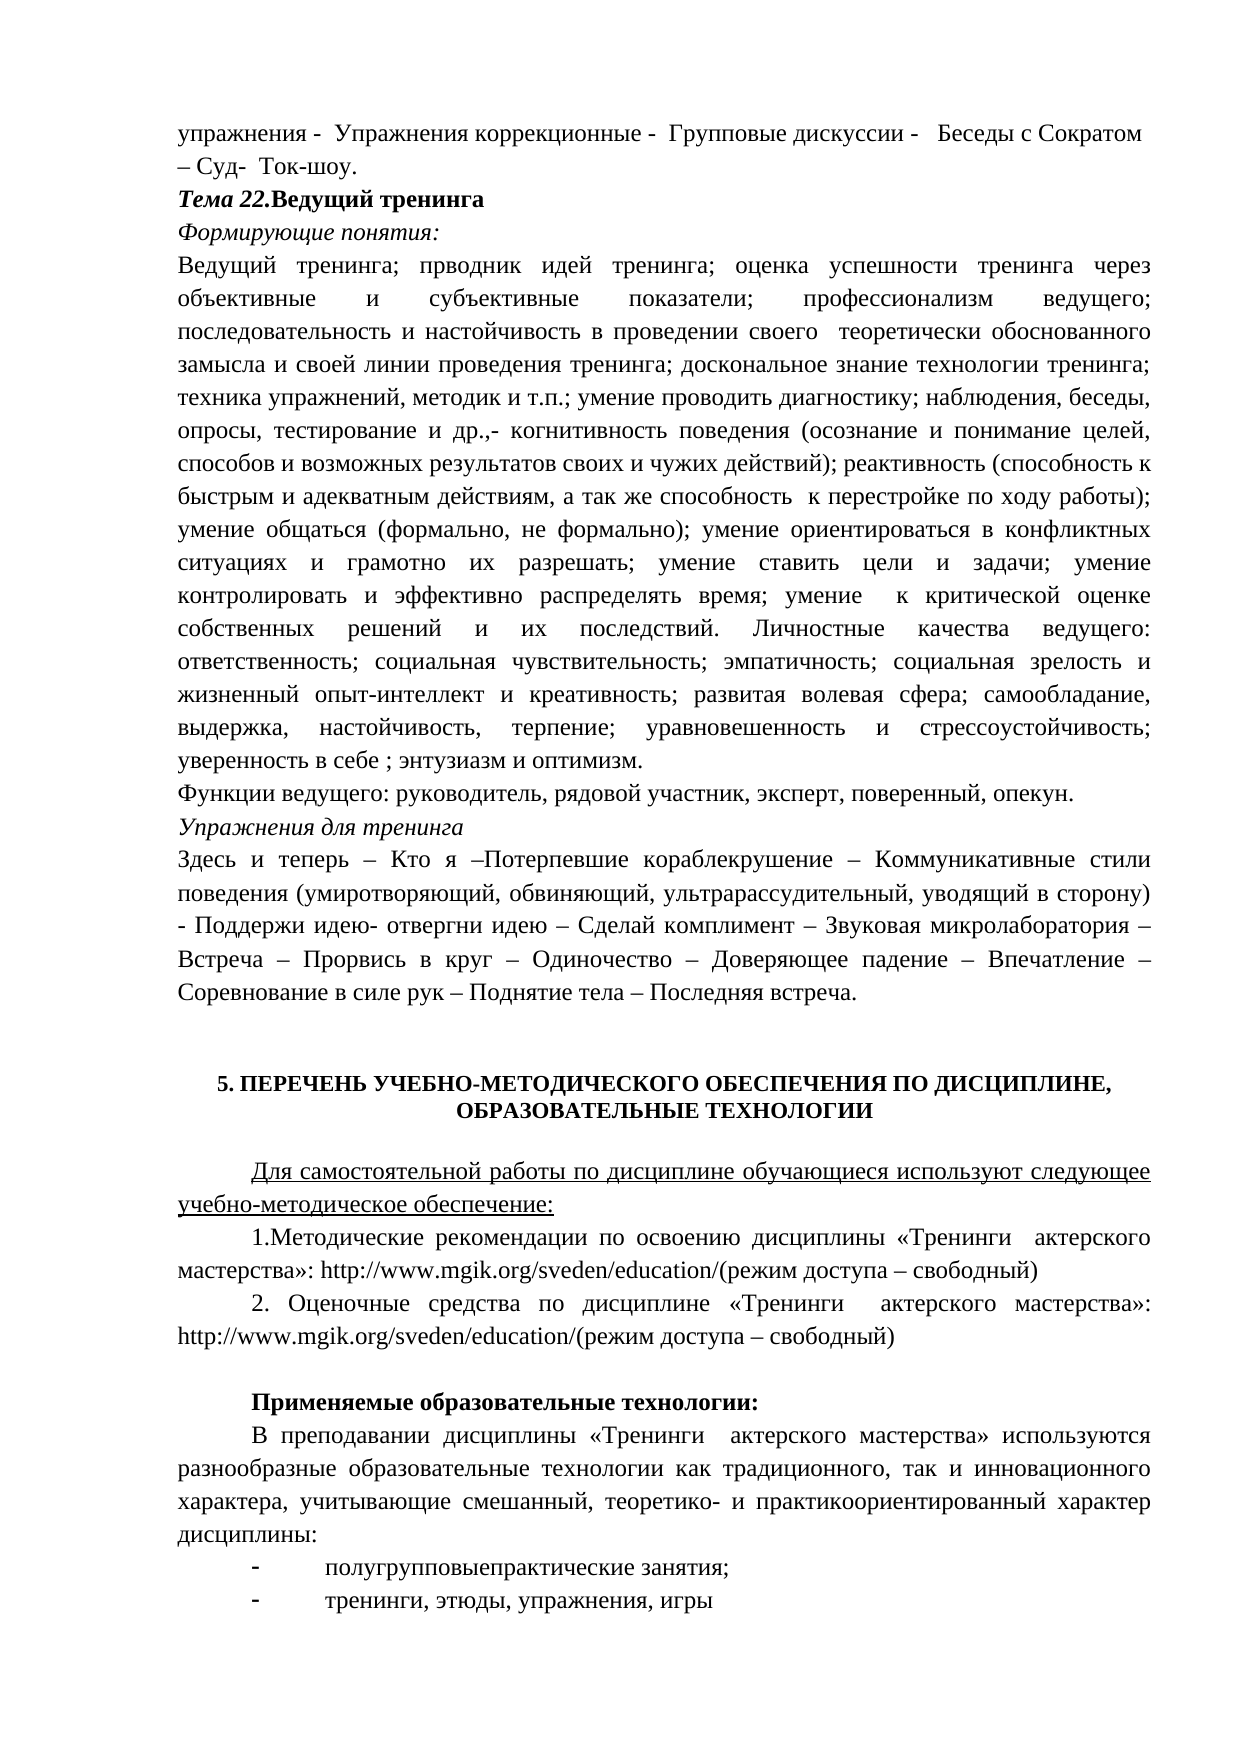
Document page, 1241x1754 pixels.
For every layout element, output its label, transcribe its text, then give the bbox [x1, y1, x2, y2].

list тренинги, этюды, упражнения, игры [177, 1585, 1152, 1614]
text Функции ведущего: руководитель, рядовой участник, эксперт, поверенный, опекун. [177, 778, 1152, 807]
subtitle 5. ПЕРЕЧЕНЬ УЧЕБНО-МЕТОДИЧЕСКОГО ОБЕСПЕЧЕНИЯ ПО ДИСЦИПЛИНЕ, ОБРАЗОВАТЕЛЬНЫЕ ТЕХНОЛОГИИ [177, 1070, 1152, 1123]
text Здесь и теперь – Кто я –Потерпевшие кораблекрушение – Коммуникативные стили поведения (умиротворяющий, обвиняющий, ультрарассудительный, уводящий в сторону) - Поддержи идею- отвергни идею – Сделай комплимент – Звуковая микролаборатория – Встреча – Прорвись в круг – Одиночество – Доверяющее падение – Впечатление – Соревнование в силе рук – Поднятие тела – Последняя встреча. [177, 844, 1152, 1005]
text Применяемые образовательные технологии: [177, 1387, 1152, 1416]
text Тема 22.Ведущий тренинга [177, 184, 1152, 213]
text 1.Методические рекомендации по освоению дисциплины «Тренинги актерского мастерства»: http://www.mgik.org/sveden/education/(режим доступа – свободный) [177, 1222, 1152, 1284]
text Упражнения для тренинга [177, 812, 1152, 840]
text В преподавании дисциплины «Тренинги актерского мастерства» используются разнообразные образовательные технологии как традиционного, так и инновационного характера, учитывающие смешанный, теоретико- и практикоориентированный характер дисциплины: [177, 1420, 1152, 1548]
text 2. Оценочные средства по дисциплине «Тренинги актерского мастерства»: http://www.mgik.org/sveden/education/(режим доступа – свободный) [177, 1288, 1152, 1350]
text Ведущий тренинга; прводник идей тренинга; оценка успешности тренинга через объективные и субъективные показатели; профессионализм ведущего; последовательность и настойчивость в проведении своего теоретически обоснованного замысла и своей линии проведения тренинга; доскональное знание технологии тренинга; техника упражнений, методик и т.п.; умение проводить диагностику; наблюдения, беседы, опросы, тестирование и др.,- когнитивность поведения (осознание и понимание целей, способов и возможных результатов своих и чужих действий); реактивность (способность к быстрым и адекватным действиям, а так же способность к перестройке по ходу работы); умение общаться (формально, не формально); умение ориентироваться в конфликтных ситуациях и грамотно их разрешать; умение ставить цели и задачи; умение контролировать и эффективно распределять время; умение к критической оценке собственных решений и их последствий. Личностные качества ведущего: ответственность; социальная чувствительность; эмпатичность; социальная зрелость и жизненный опыт-интеллект и креативность; развитая волевая сфера; самообладание, выдержка, настойчивость, терпение; уравновешенность и стрессоустойчивость; уверенность в себе ; энтузиазм и оптимизм. [177, 250, 1152, 774]
list полугрупповыепрактические занятия; [177, 1552, 1152, 1581]
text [177, 118, 1152, 180]
text Формирующие понятия: [177, 217, 1152, 246]
text Для самостоятельной работы по дисциплине обучающиеся используют следующее учебно-методическое обеспечение: [177, 1156, 1152, 1218]
